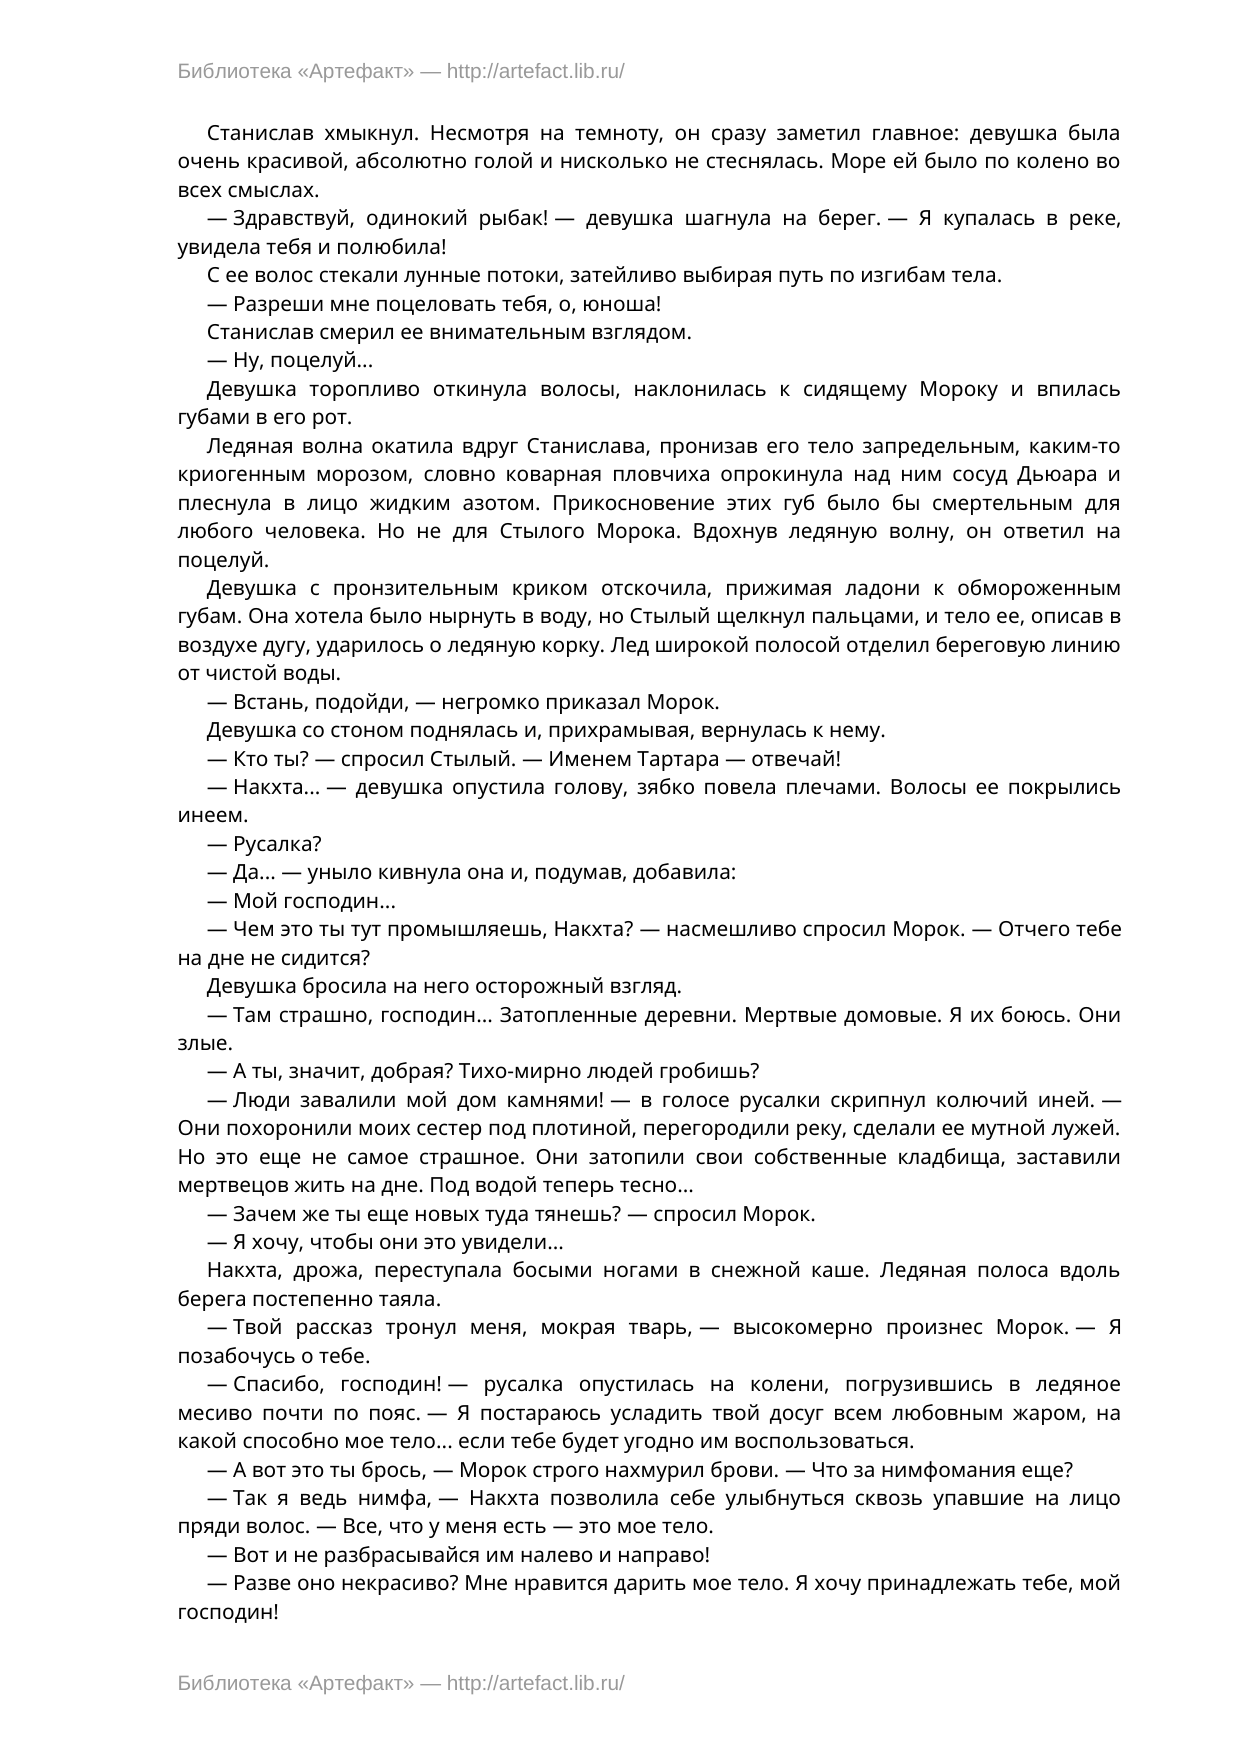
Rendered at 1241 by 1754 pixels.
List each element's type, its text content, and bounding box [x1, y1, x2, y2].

text — А вот это ты брось, — Морок строго нахмурил брови. — Что за нимфомания еще? [177, 1455, 1122, 1483]
text — Вот и не разбрасывайся им налево и направо! [177, 1540, 1122, 1568]
text — Зачем же ты еще новых туда тянешь? — спросил Морок. [177, 1199, 1122, 1227]
text — А ты, значит, добрая? Тихо-мирно людей гробишь? [177, 1057, 1122, 1085]
text С ее волос стекали лунные потоки, затейливо выбирая путь по изгибам тела. [177, 260, 1122, 289]
text — Разреши мне поцеловать тебя, о, юноша! [177, 289, 1122, 317]
text — Так я ведь нимфа, — Накхта позволила себе улыбнуться сквозь упавшие на лицо пряди волос. — Все, что у меня есть — это мое тело. [177, 1483, 1122, 1540]
text Девушка со стоном поднялась и, прихрамывая, вернулась к нему. [177, 715, 1122, 744]
text — Люди завалили мой дом камнями! — в голосе русалки скрипнул колючий иней. — Они похоронили моих сестер под плотиной, перегородили реку, сделали ее мутной лужей. Но это еще не самое страшное. Они затопили свои собственные кладбища, заставили мертвецов жить на дне. Под водой теперь тесно... [177, 1085, 1122, 1199]
text Девушка бросила на него осторожный взгляд. [177, 971, 1122, 1000]
text Девушка торопливо откинула волосы, наклонилась к сидящему Мороку и впилась губами в его рот. [177, 374, 1122, 431]
text — Спасибо, господин! — русалка опустилась на колени, погрузившись в ледяное месиво почти по пояс. — Я постараюсь усладить твой досуг всем любовным жаром, на какой способно мое тело... если тебе будет угодно им воспользоваться. [177, 1369, 1122, 1455]
text — Да... — уныло кивнула она и, подумав, добавила: [177, 857, 1122, 886]
text — Русалка? [177, 829, 1122, 857]
text Станислав смерил ее внимательным взглядом. [177, 317, 1122, 346]
text — Чем это ты тут промышляешь, Накхта? — насмешливо спросил Морок. — Отчего тебе на дне не сидится? [177, 914, 1122, 971]
text — Мой господин... [177, 886, 1122, 914]
text — Встань, подойди, — негромко приказал Морок. [177, 687, 1122, 715]
text — Здравствуй, одинокий рыбак! — девушка шагнула на берег. — Я купалась в реке, увидела тебя и полюбила! [177, 203, 1122, 260]
text — Кто ты? — спросил Стылый. — Именем Тартара — отвечай! [177, 744, 1122, 772]
text — Твой рассказ тронул меня, мокрая тварь, — высокомерно произнес Морок. — Я позабочусь о тебе. [177, 1312, 1122, 1369]
text Девушка с пронзительным криком отскочила, прижимая ладони к обмороженным губам. Она хотела было нырнуть в воду, но Стылый щелкнул пальцами, и тело ее, описав в воздухе дугу, ударилось о ледяную корку. Лед широкой полосой отделил береговую линию от чистой воды. [177, 573, 1122, 687]
text — Там страшно, господин... Затопленные деревни. Мертвые домовые. Я их боюсь. Они злые. [177, 1000, 1122, 1057]
text — Ну, поцелуй... [177, 346, 1122, 374]
text Станислав хмыкнул. Несмотря на темноту, он сразу заметил главное: девушка была очень красивой, абсолютно голой и нисколько не стеснялась. Море ей было по колено во всех смыслах. [177, 118, 1122, 203]
text — Разве оно некрасиво? Мне нравится дарить мое тело. Я хочу принадлежать тебе, мой господин! [177, 1568, 1122, 1625]
text — Я хочу, чтобы они это увидели... [177, 1227, 1122, 1256]
text Накхта, дрожа, переступала босыми ногами в снежной каше. Ледяная полоса вдоль берега постепенно таяла. [177, 1256, 1122, 1312]
text Ледяная волна окатила вдруг Станислава, пронизав его тело запредельным, каким-то криогенным морозом, словно коварная пловчиха опрокинула над ним сосуд Дьюара и плеснула в лицо жидким азотом. Прикосновение этих губ было бы смертельным для любого человека. Но не для Стылого Морока. Вдохнув ледяную волну, он ответил на поцелуй. [177, 431, 1122, 573]
text — Накхта... — девушка опустила голову, зябко повела плечами. Волосы ее покрылись инеем. [177, 772, 1122, 829]
